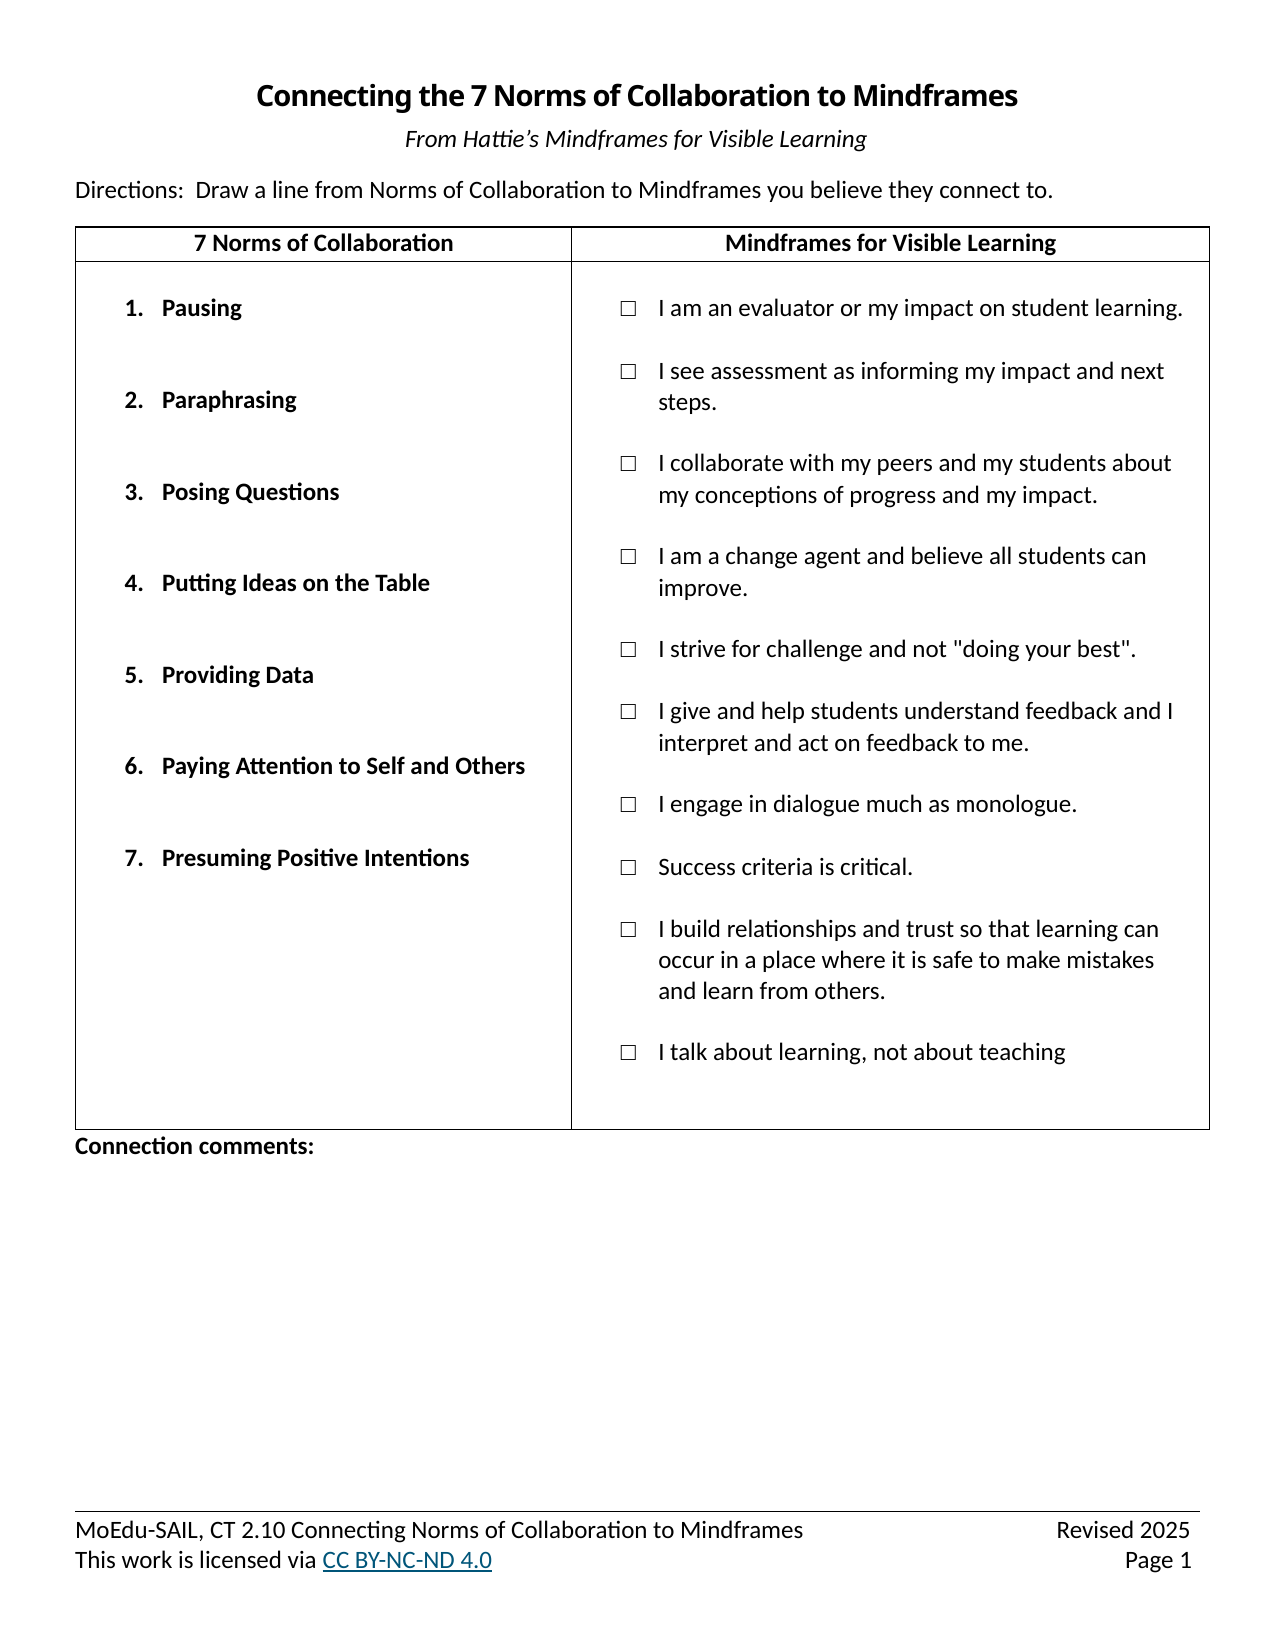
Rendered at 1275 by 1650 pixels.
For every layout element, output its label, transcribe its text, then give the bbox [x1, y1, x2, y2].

text Connection comments: [75, 1130, 1200, 1161]
table_header 7 Norms of Collaboration [76, 228, 571, 261]
text From Hattie’s Mindframes for Visible Learning [75, 123, 1200, 153]
title Connecting the 7 Norms of Collaboration to Mindframes [75, 75, 1200, 115]
text Directions: Draw a line from Norms of Collaboration to Mindframes you believe they connect to. [75, 175, 1200, 205]
table_cell I am an evaluator or my impact on student learning. I see assessment as informing my impact and next steps. I collaborate with my peers and my students about my conceptions of progress and my impact. I am a change agent and believe all students can improve. I strive for challenge and not "doing your best". I give and help students understand feedback and I interpret and act on feedback to me. I engage in dialogue much as monologue. Success criteria is critical. I build relationships and trust so that learning can occur in a place where it is safe to make mistakes and learn from others. I talk about learning, not about teaching [572, 262, 1209, 1129]
table_header Mindframes for Visible Learning [572, 228, 1209, 261]
table_cell Pausing Paraphrasing Posing Questions Putting Ideas on the Table Providing Data Paying Attention to Self and Others Presuming Positive Intentions [76, 262, 571, 1129]
